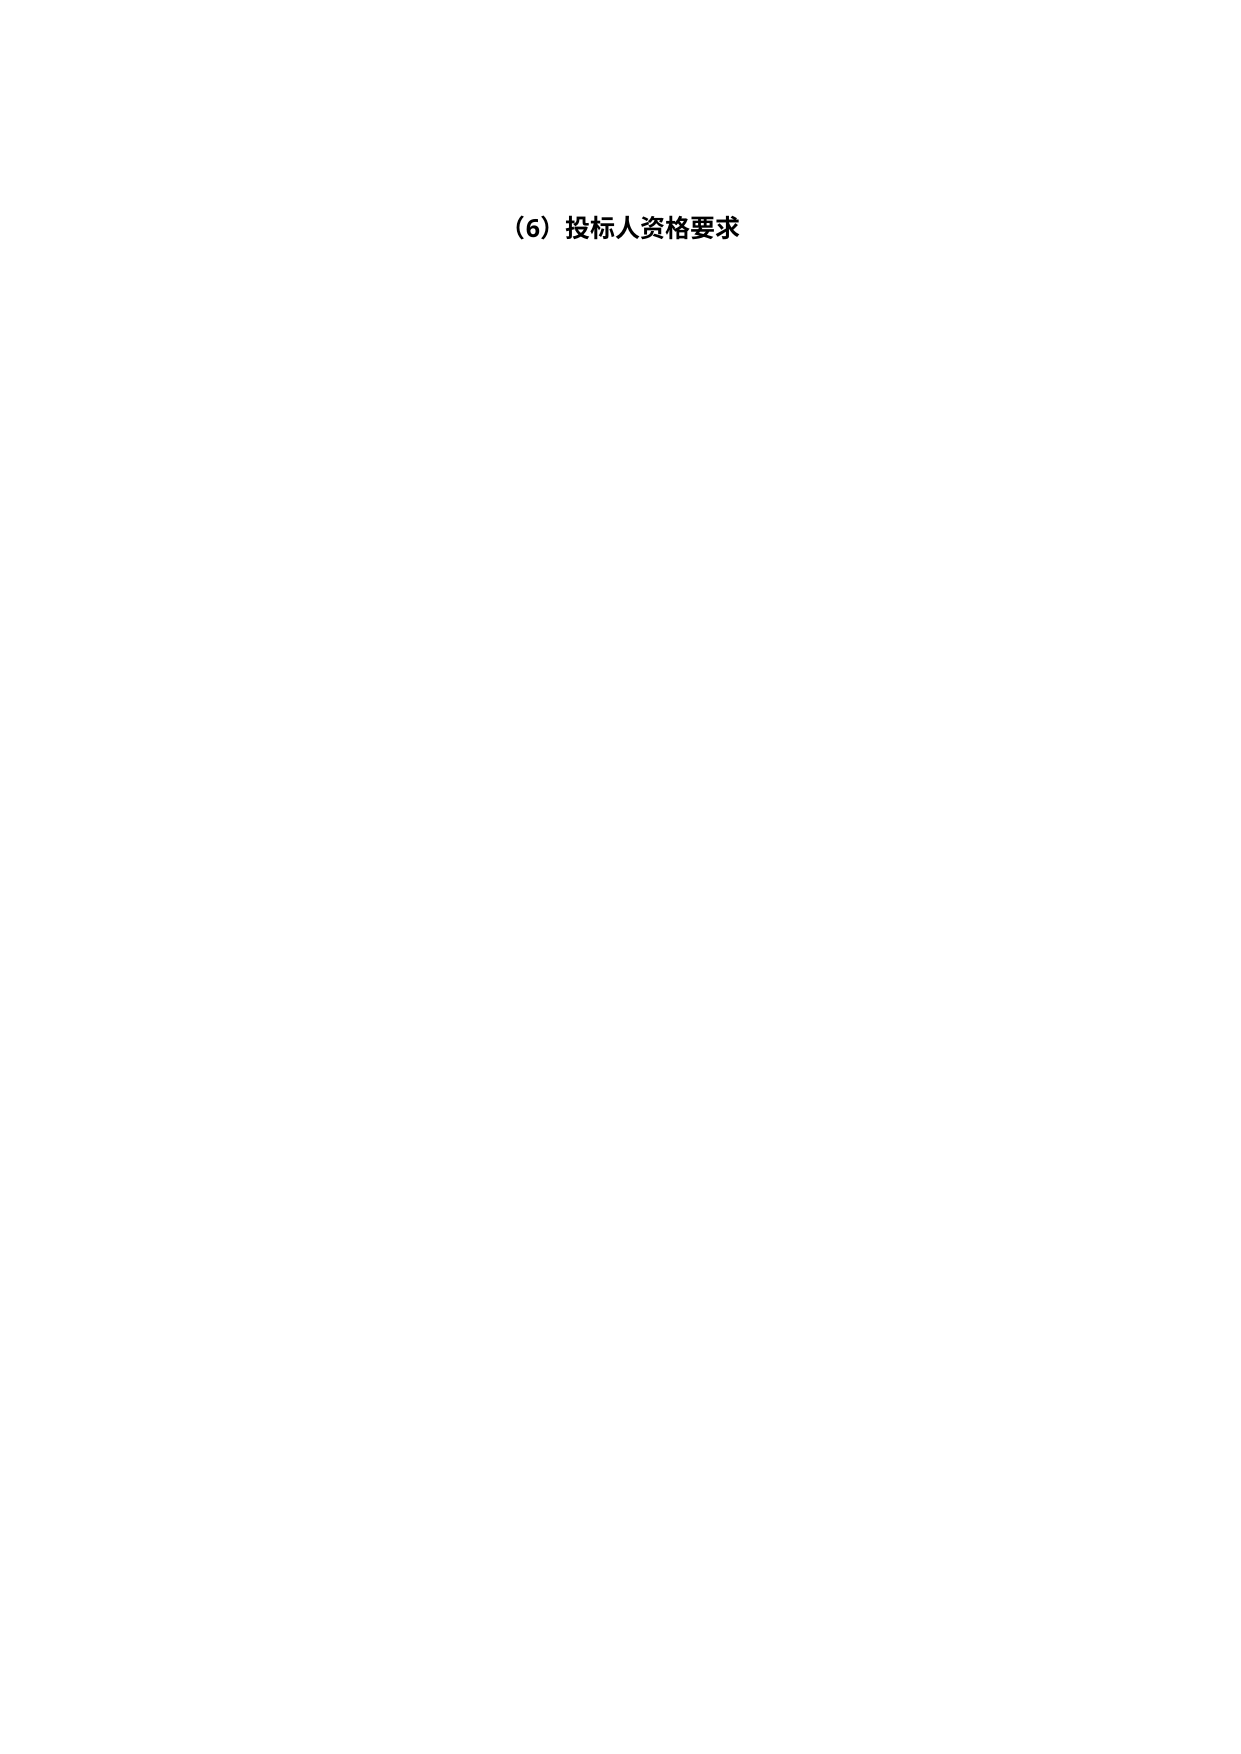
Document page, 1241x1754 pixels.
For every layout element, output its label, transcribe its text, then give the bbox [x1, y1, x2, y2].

text （6）投标人资格要求 [187, 194, 1053, 259]
